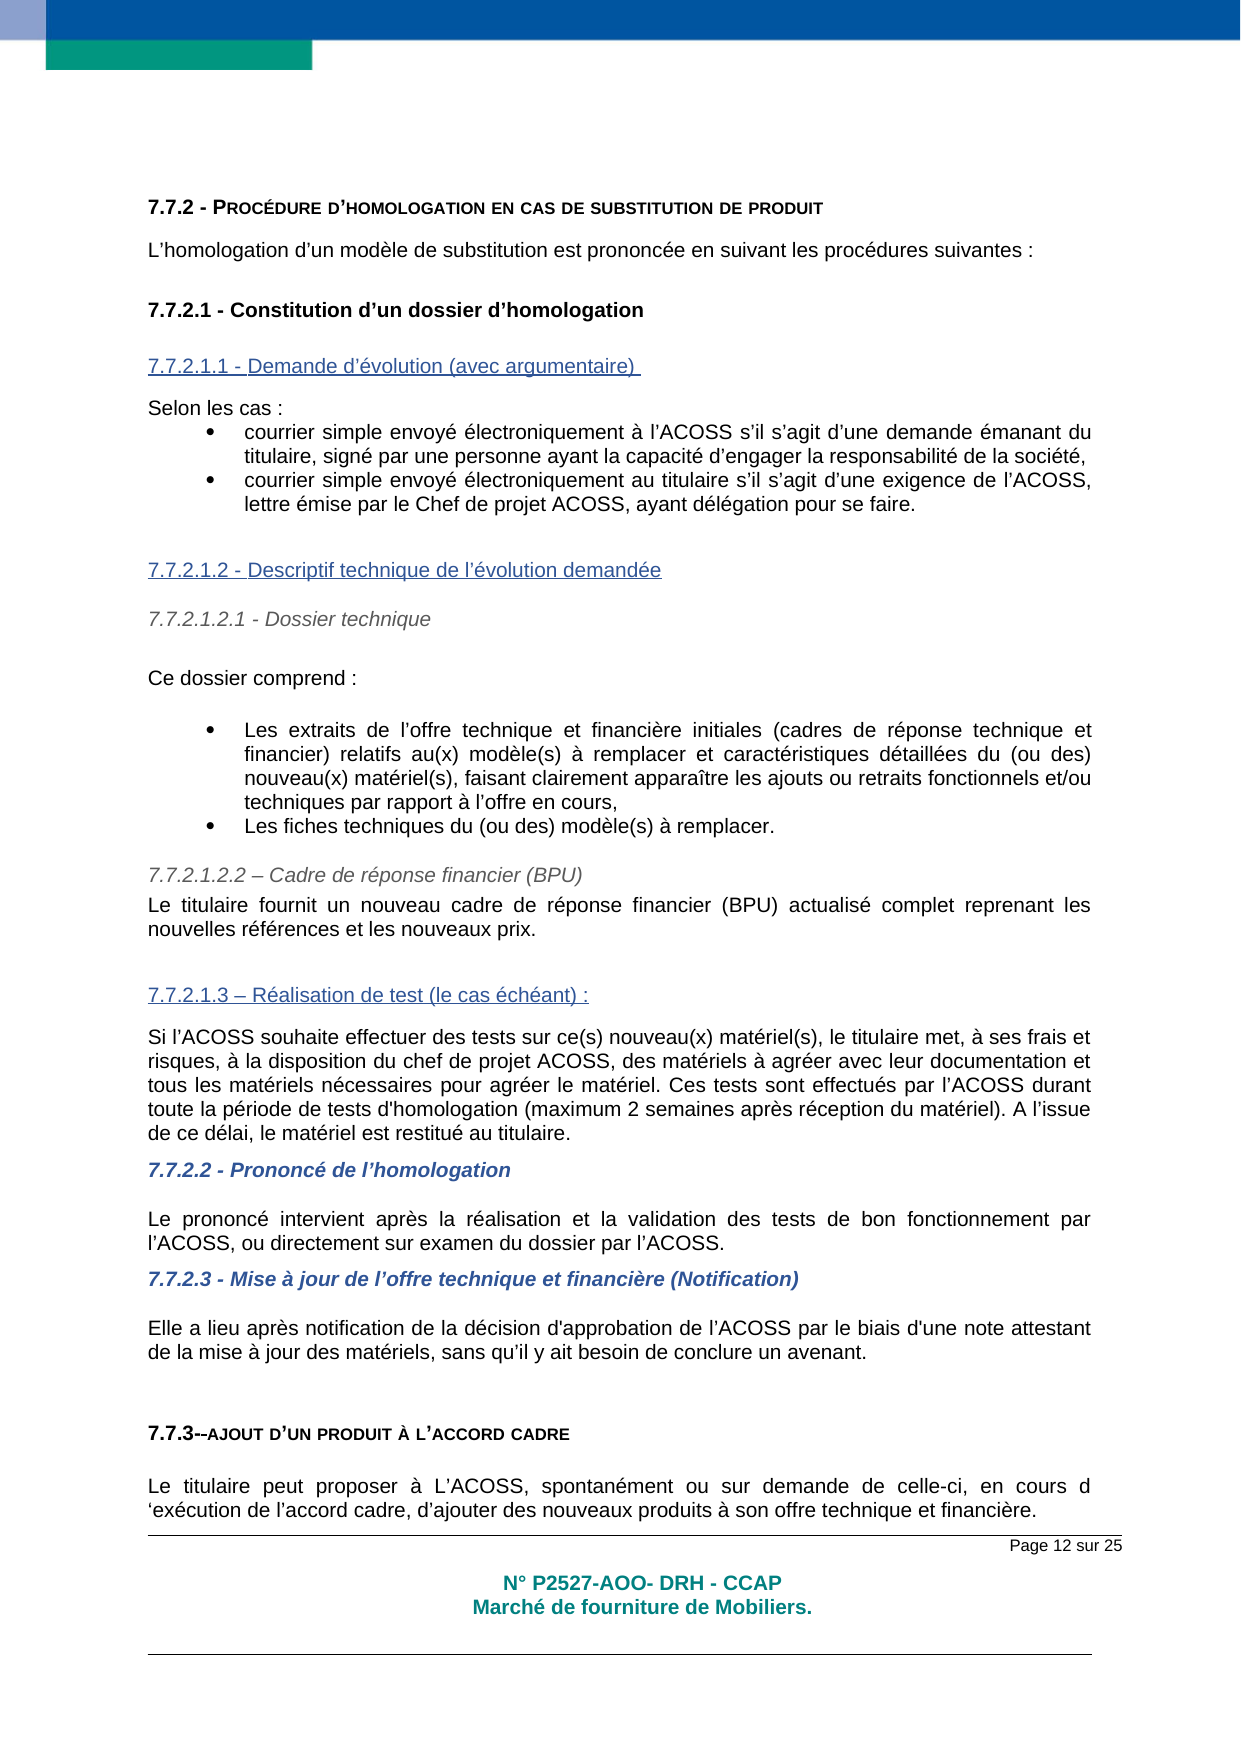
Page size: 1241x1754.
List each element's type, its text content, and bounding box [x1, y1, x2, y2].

text Ce dossier comprend : [148, 665, 1092, 689]
text Si l’ACOSS souhaite effectuer des tests sur ce(s) nouveau(x) matériel(s), le titulaire met, à ses frais et risques, à la disposition du chef de projet ACOSS, des matériels à agréer avec leur documentation et tous les matériels nécessaires pour agréer le matériel. Ces tests sont effectués par l’ACOSS durant toute la période de tests d'homologation (maximum 2 semaines après réception du matériel). A l’issue de ce délai, le matériel est restitué au titulaire. [148, 1025, 1092, 1145]
subtitle 7.7.2.3 - Mise à jour de l’offre technique et financière (Notification) [148, 1267, 1092, 1291]
subtitle 7.7.2 - Procédure d’homologation en cas de substitution de produit [148, 195, 1092, 219]
subtitle 7.7.2.1.1 - Demande d’évolution (avec argumentaire) [148, 353, 1092, 377]
subtitle 7.7.2.1 - Constitution d’un dossier d’homologation [148, 298, 1092, 322]
list Les extraits de l’offre technique et financière initiales (cadres de réponse technique et financier) relatifs au(x) modèle(s) à remplacer et caractéristiques détaillées du (ou des) nouveau(x) matériel(s), faisant clairement apparaître les ajouts ou retraits fonctionnels et/ou techniques par rapport à l’offre en cours, [207, 718, 1092, 814]
text Le titulaire fournit un nouveau cadre de réponse financier (BPU) actualisé complet reprenant les nouvelles références et les nouveaux prix. [148, 893, 1092, 941]
subtitle 7.7.2.2 - Prononcé de l’homologation [148, 1157, 1092, 1181]
text Selon les cas : [148, 396, 1092, 420]
text Elle a lieu après notification de la décision d'approbation de l’ACOSS par le biais d'une note attestant de la mise à jour des matériels, sans qu’il y ait besoin de conclure un avenant. [148, 1316, 1092, 1364]
text Le titulaire peut proposer à L’ACOSS, spontanément ou sur demande de celle-ci, en cours d ‘exécution de l’accord cadre, d’ajouter des nouveaux produits à son offre technique et financière. [148, 1474, 1092, 1522]
picture [0, 0, 1241, 71]
list courrier simple envoyé électroniquement au titulaire s’il s’agit d’une exigence de l’ACOSS, lettre émise par le Chef de projet ACOSS, ayant délégation pour se faire. [207, 468, 1092, 516]
list Les fiches techniques du (ou des) modèle(s) à remplacer. [207, 814, 1092, 838]
subtitle 7.7.2.1.2.1 - Dossier technique [148, 606, 1092, 630]
text L’homologation d’un modèle de substitution est prononcée en suivant les procédures suivantes : [148, 238, 1092, 262]
subtitle 7.7.2.1.2.2 – Cadre de réponse financier (BPU) [148, 863, 1092, 887]
subtitle 7.7.2.1.3 – Réalisation de test (le cas échéant) : [148, 982, 1092, 1006]
text Le prononcé intervient après la réalisation et la validation des tests de bon fonctionnement par l’ACOSS, ou directement sur examen du dossier par l’ACOSS. [148, 1206, 1092, 1254]
text 7.7.3- ajout d’un produit à l’accord cadre [148, 1421, 1092, 1445]
list courrier simple envoyé électroniquement à l’ACOSS s’il s’agit d’une demande émanant du titulaire, signé par une personne ayant la capacité d’engager la responsabilité de la société, [207, 420, 1092, 468]
subtitle 7.7.2.1.2 - Descriptif technique de l’évolution demandée [148, 557, 1092, 581]
